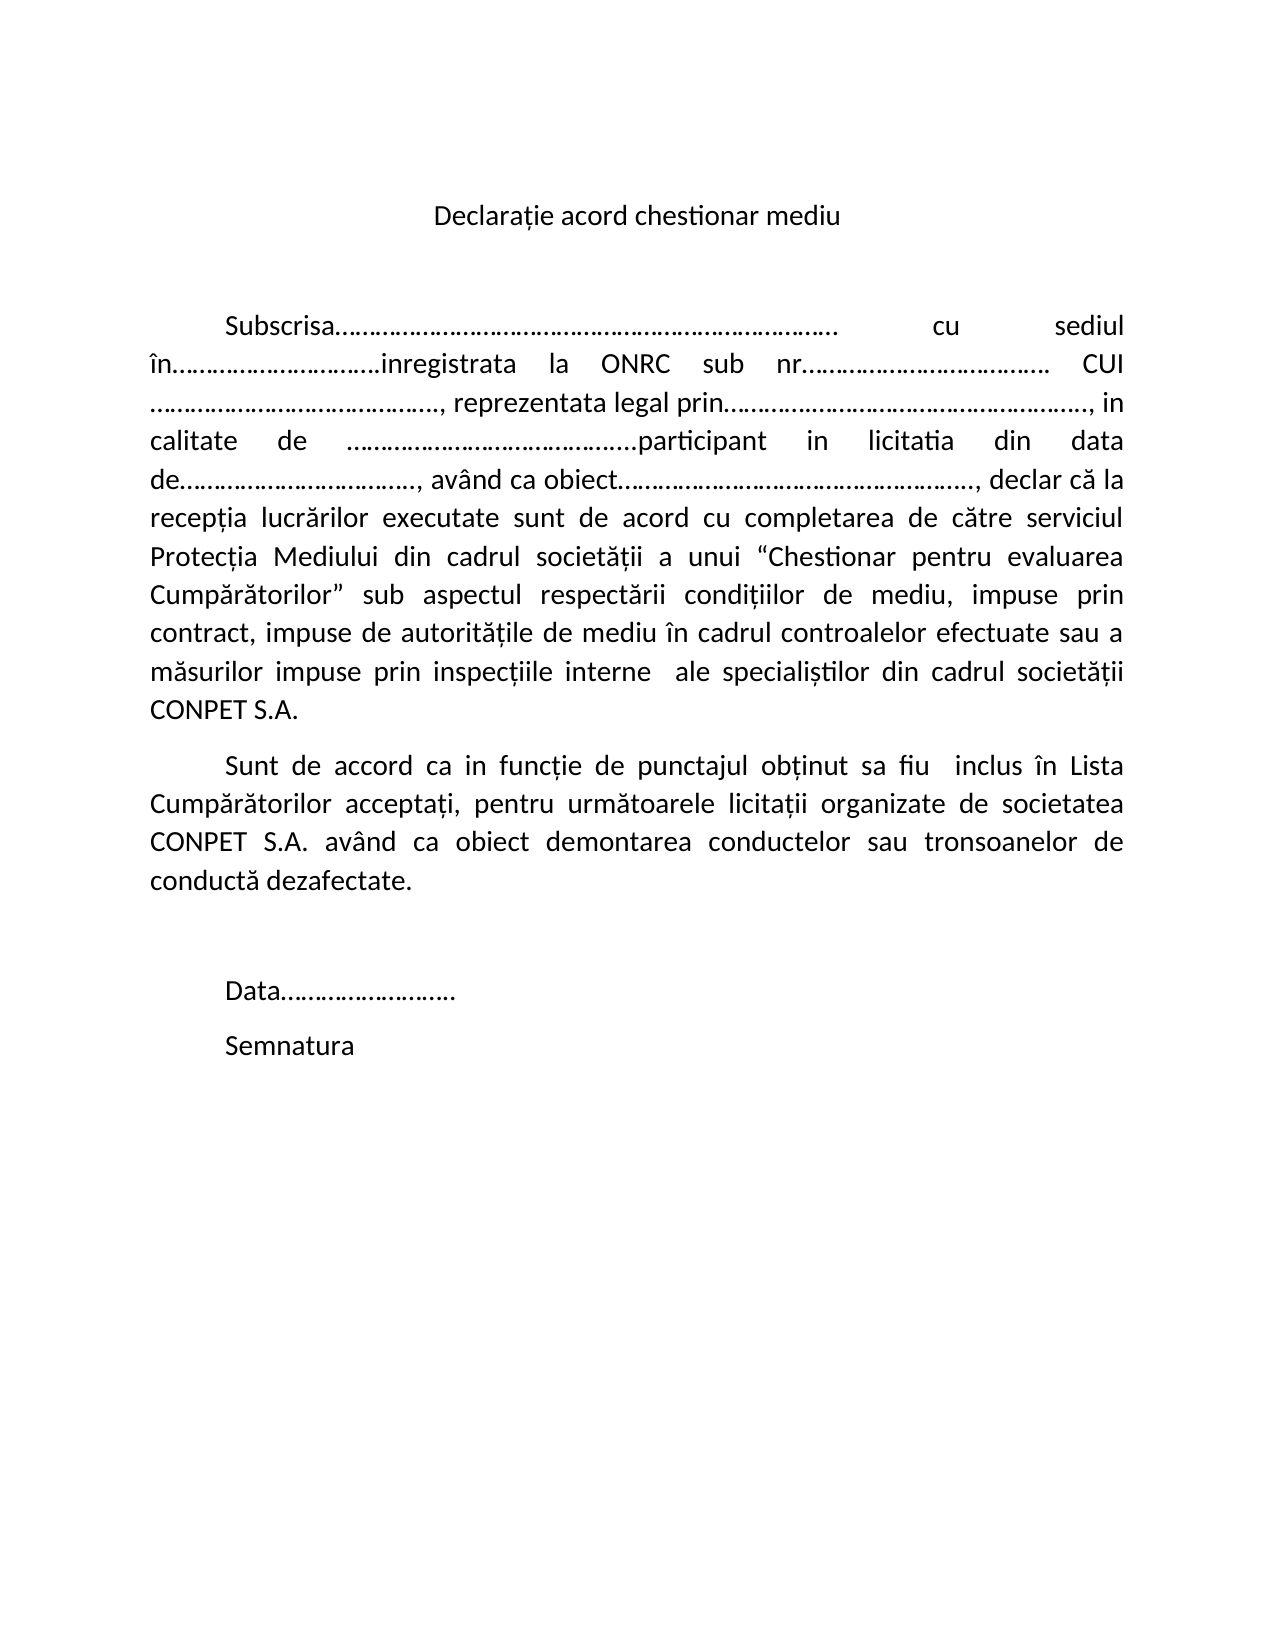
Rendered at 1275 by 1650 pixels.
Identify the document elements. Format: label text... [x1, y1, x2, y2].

text Data…………………….. [150, 972, 1125, 1008]
text Subscrisa………………………………………………………………… cu sediul în………………………….inregistrata la ONRC sub nr………………………………. CUI ……………………………………., reprezentata legal prin………….………………………………….., in calitate de …………………………………....participant in licitatia din data de…………………………….., având ca obiect…………………………………………….., declar că la recepția lucrărilor executate sunt de acord cu completarea de către serviciul Protecția Mediului din cadrul societății a unui “Chestionar pentru evaluarea Cumpărătorilor” sub aspectul respectării condițiilor de mediu, impuse prin contract, impuse de autoritățile de mediu în cadrul controalelor efectuate sau a măsurilor impuse prin inspecțiile interne ale specialiștilor din cadrul societății CONPET S.A. [150, 307, 1125, 727]
text Declarație acord chestionar mediu [150, 197, 1125, 232]
text Sunt de accord ca in funcție de punctajul obținut sa fiu inclus în Lista Cumpărătorilor acceptați, pentru următoarele licitații organizate de societatea CONPET S.A. având ca obiect demontarea conductelor sau tronsoanelor de conductă dezafectate. [150, 747, 1125, 897]
text Semnatura [150, 1027, 1125, 1063]
